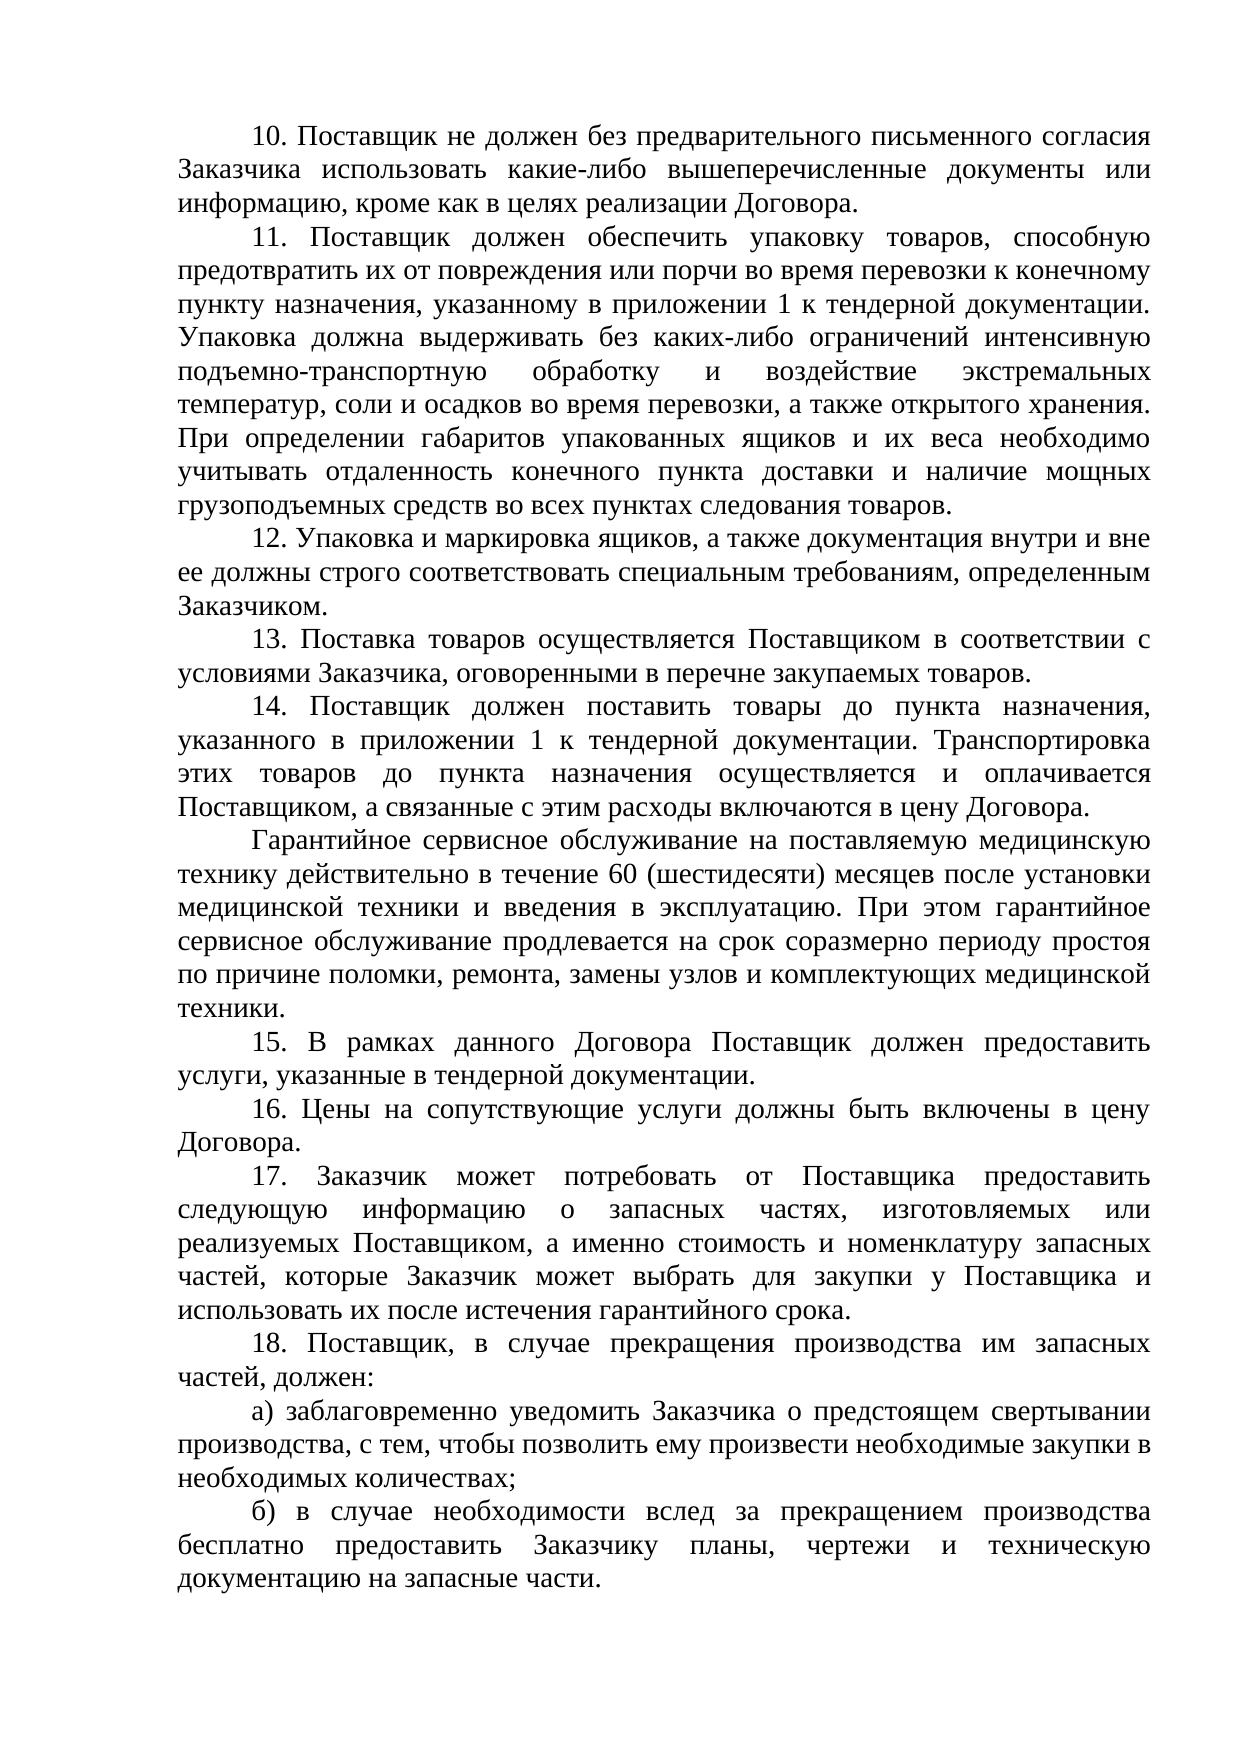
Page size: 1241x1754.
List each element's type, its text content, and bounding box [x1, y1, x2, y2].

text 11. Поставщик должен обеспечить упаковку товаров, способную предотвратить их от повреждения или порчи во время перевозки к конечному пункту назначения, указанному в приложении 1 к тендерной документации. Упаковка должна выдерживать без каких-либо ограничений интенсивную подъемно-транспортную обработку и воздействие экстремальных температур, соли и осадков во время перевозки, а также открытого хранения. При определении габаритов упакованных ящиков и их веса необходимо учитывать отдаленность конечного пункта доставки и наличие мощных грузоподъемных средств во всех пунктах следования товаров. [177, 219, 1152, 521]
text 13. Поставка товаров осуществляется Поставщиком в соответствии с условиями Заказчика, оговоренными в перечне закупаемых товаров. [177, 621, 1152, 688]
text 15. В рамках данного Договора Поставщик должен предоставить услуги, указанные в тендерной документации. [177, 1024, 1152, 1091]
text а) заблаговременно уведомить Заказчика о предстоящем свертывании производства, с тем, чтобы позволить ему произвести необходимые закупки в необходимых количествах; [177, 1393, 1152, 1493]
text б) в случае необходимости вслед за прекращением производства бесплатно предоставить Заказчику планы, чертежи и техническую документацию на запасные части. [177, 1493, 1152, 1594]
text 17. Заказчик может потребовать от Поставщика предоставить следующую информацию о запасных частях, изготовляемых или реализуемых Поставщиком, а именно стоимость и номенклатуру запасных частей, которые Заказчик может выбрать для закупки у Поставщика и использовать их после истечения гарантийного срока. [177, 1158, 1152, 1326]
text 12. Упаковка и маркировка ящиков, а также документация внутри и вне ее должны строго соответствовать специальным требованиям, определенным Заказчиком. [177, 521, 1152, 621]
text 18. Поставщик, в случае прекращения производства им запасных частей, должен: [177, 1326, 1152, 1393]
text Гарантийное сервисное обслуживание на поставляемую медицинскую технику действительно в течение 60 (шестидесяти) месяцев после установки медицинской техники и введения в эксплуатацию. При этом гарантийное сервисное обслуживание продлевается на срок соразмерно периоду простоя по причине поломки, ремонта, замены узлов и комплектующих медицинской техники. [177, 822, 1152, 1024]
text 10. Поставщик не должен без предварительного письменного согласия Заказчика использовать какие-либо вышеперечисленные документы или информацию, кроме как в целях реализации Договора. [177, 118, 1152, 219]
text 14. Поставщик должен поставить товары до пункта назначения, указанного в приложении 1 к тендерной документации. Транспортировка этих товаров до пункта назначения осуществляется и оплачивается Поставщиком, а связанные с этим расходы включаются в цену Договора. [177, 688, 1152, 822]
text 16. Цены на сопутствующие услуги должны быть включены в цену Договора. [177, 1091, 1152, 1158]
